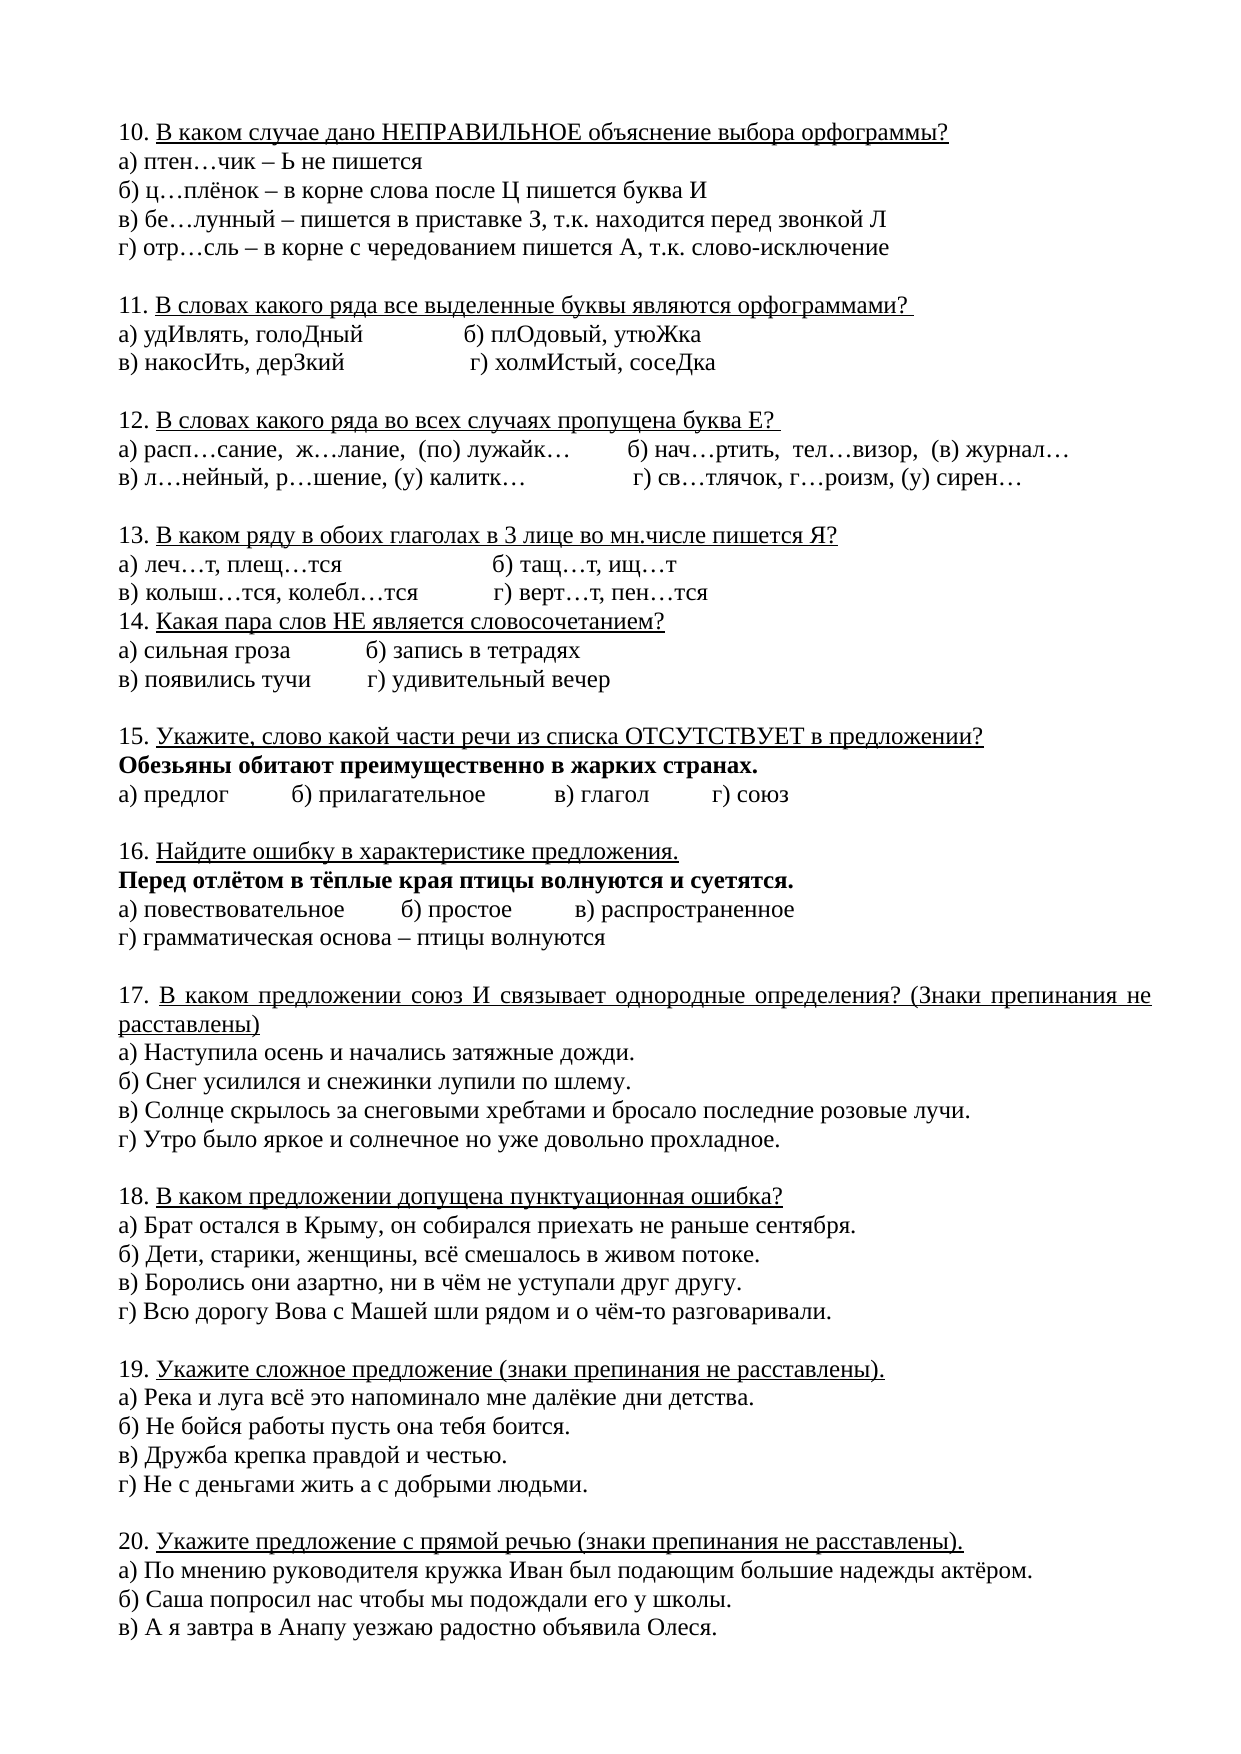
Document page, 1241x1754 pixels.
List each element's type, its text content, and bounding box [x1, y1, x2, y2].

text б) Не бойся работы пусть она тебя боится. [118, 1411, 1152, 1440]
text а) Река и луга всё это напоминало мне далёкие дни детства. [118, 1382, 1152, 1411]
text 16. Найдите ошибку в характеристике предложения. [118, 836, 1152, 865]
text 11. В словах какого ряда все выделенные буквы являются орфограммами? [118, 290, 1152, 319]
text г) Всю дорогу Вова с Машей шли рядом и о чём-то разговаривали. [118, 1296, 1152, 1325]
text а) леч…т, плещ…тся б) тащ…т, ищ…т [118, 549, 1152, 577]
text 13. В каком ряду в обоих глаголах в 3 лице во мн.числе пишется Я? [118, 520, 1152, 549]
text б) Дети, старики, женщины, всё смешалось в живом потоке. [118, 1239, 1152, 1267]
text г) Не с деньгами жить а с добрыми людьми. [118, 1469, 1152, 1497]
text б) Снег усилился и снежинки лупили по шлему. [118, 1066, 1152, 1095]
text 15. Укажите, слово какой части речи из списка ОТСУТСТВУЕТ в предложении? [118, 721, 1152, 750]
text в) Дружба крепка правдой и честью. [118, 1440, 1152, 1469]
text а) Брат остался в Крыму, он собирался приехать не раньше сентября. [118, 1210, 1152, 1239]
text а) расп…сание, ж…лание, (по) лужайк… б) нач…ртить, тел…визор, (в) журнал… [118, 434, 1152, 462]
text а) предлог б) прилагательное в) глагол г) союз [118, 779, 1152, 807]
text 10. В каком случае дано НЕПРАВИЛЬНОЕ объяснение выбора орфограммы? [118, 117, 1152, 146]
text 12. В словах какого ряда во всех случаях пропущена буква Е? [118, 405, 1152, 434]
text б) Саша попросил нас чтобы мы подождали его у школы. [118, 1584, 1152, 1612]
text 17. В каком предложении союз И связывает однородные определения? (Знаки препинания не расставлены) [118, 980, 1152, 1037]
text в) Солнце скрылось за снеговыми хребтами и бросало последние розовые лучи. [118, 1095, 1152, 1124]
text 19. Укажите сложное предложение (знаки препинания не расставлены). [118, 1354, 1152, 1382]
text а) Наступила осень и начались затяжные дожди. [118, 1037, 1152, 1066]
text а) повествовательное б) простое в) распространенное [118, 894, 1152, 922]
text а) удИвлять, голоДный б) плОдовый, утюЖка [118, 319, 1152, 347]
text в) накосИть, дерЗкий г) холмИстый, сосеДка [118, 347, 1152, 376]
text в) появились тучи г) удивительный вечер [118, 664, 1152, 692]
text в) л…нейный, р…шение, (у) калитк… г) св…тлячок, г…роизм, (у) сирен… [118, 462, 1152, 491]
text а) сильная гроза б) запись в тетрадях [118, 635, 1152, 664]
text 20. Укажите предложение с прямой речью (знаки препинания не расставлены). [118, 1526, 1152, 1555]
text г) отр…сль – в корне с чередованием пишется А, т.к. слово-исключение [118, 232, 1152, 261]
text в) А я завтра в Анапу уезжаю радостно объявила Олеся. [118, 1612, 1152, 1641]
text Обезьяны обитают преимущественно в жарких странах. [118, 750, 1152, 779]
text 18. В каком предложении допущена пунктуационная ошибка? [118, 1181, 1152, 1210]
text в) бе…лунный – пишется в приставке З, т.к. находится перед звонкой Л [118, 204, 1152, 232]
text б) ц…плёнок – в корне слова после Ц пишется буква И [118, 175, 1152, 204]
text в) колыш…тся, колебл…тся г) верт…т, пен…тся [118, 577, 1152, 606]
text а) По мнению руководителя кружка Иван был подающим большие надежды актёром. [118, 1555, 1152, 1584]
text в) Боролись они азартно, ни в чём не уступали друг другу. [118, 1267, 1152, 1296]
text Перед отлётом в тёплые края птицы волнуются и суетятся. [118, 865, 1152, 894]
text г) Утро было яркое и солнечное но уже довольно прохладное. [118, 1124, 1152, 1152]
text 14. Какая пара слов НЕ является словосочетанием? [118, 606, 1152, 635]
text г) грамматическая основа – птицы волнуются [118, 922, 1152, 951]
text а) птен…чик – Ь не пишется [118, 146, 1152, 175]
